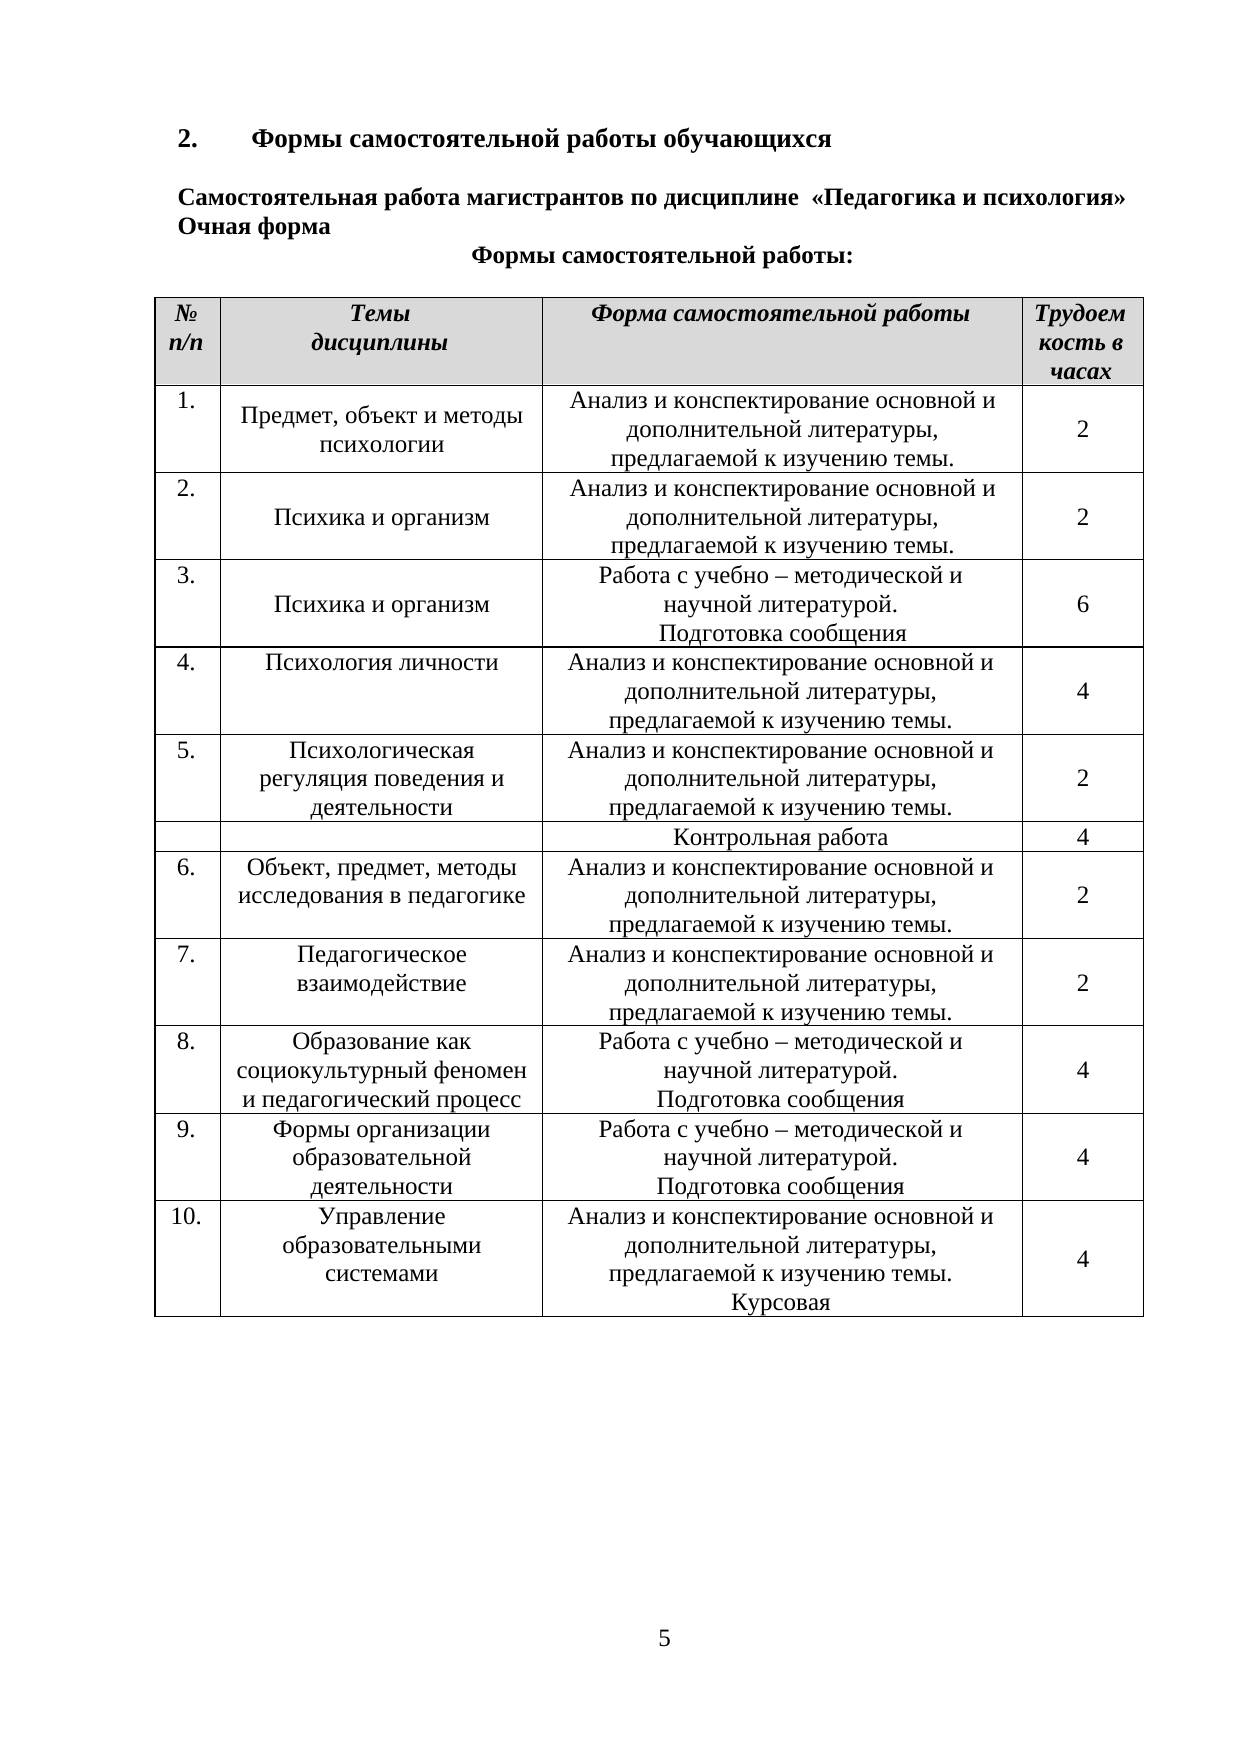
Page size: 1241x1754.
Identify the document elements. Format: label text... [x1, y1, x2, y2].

table_cell Предмет, объект и методы психологии [221, 386, 542, 472]
table_cell Анализ и конспектирование основной и дополнительной литературы, предлагаемой к изучению темы. Курсовая [543, 1201, 1022, 1316]
table_cell 5. [156, 735, 220, 821]
table_cell 1. [156, 386, 220, 472]
table_cell Формы организации образовательной деятельности [221, 1114, 542, 1200]
table_cell [156, 822, 220, 851]
table_cell 4 [1023, 648, 1143, 734]
table_cell Анализ и конспектирование основной и дополнительной литературы, предлагаемой к изучению темы. [543, 473, 1022, 559]
table_cell Работа с учебно – методической и научной литературой. Подготовка сообщения [543, 1114, 1022, 1200]
table_header № п/п [156, 298, 220, 384]
table_cell 3. [156, 560, 220, 646]
table_cell 4 [1023, 822, 1143, 851]
table_header Форма самостоятельной работы [543, 298, 1022, 384]
table_cell 2 [1023, 386, 1143, 472]
table_cell Анализ и конспектирование основной и дополнительной литературы, предлагаемой к изучению темы. [543, 648, 1022, 734]
table_cell Работа с учебно – методической и научной литературой. Подготовка сообщения [543, 1026, 1022, 1113]
table_cell Психика и организм [221, 560, 542, 646]
table_cell Объект, предмет, методы исследования в педагогике [221, 852, 542, 938]
table_cell 6. [156, 852, 220, 938]
table_cell Образование как социокультурный феномен и педагогический процесс [221, 1026, 542, 1113]
text Формы самостоятельной работы: [177, 240, 1148, 268]
table_cell Анализ и конспектирование основной и дополнительной литературы, предлагаемой к изучению темы. [543, 386, 1022, 472]
table_cell Психика и организм [221, 473, 542, 559]
table_cell 2 [1023, 735, 1143, 821]
table_cell Анализ и конспектирование основной и дополнительной литературы, предлагаемой к изучению темы. [543, 852, 1022, 938]
table_cell 4. [156, 648, 220, 734]
table_cell 6 [1023, 560, 1143, 646]
table_cell Психологическая регуляция поведения и деятельности [221, 735, 542, 821]
table_cell Психология личности [221, 648, 542, 734]
table_cell Управление образовательными системами [221, 1201, 542, 1316]
table_header Темы дисциплины [221, 298, 542, 384]
table_cell Работа с учебно – методической и научной литературой. Подготовка сообщения [543, 560, 1022, 646]
table_cell 4 [1023, 1114, 1143, 1200]
text Очная форма [177, 211, 1148, 240]
table_cell 4 [1023, 1026, 1143, 1113]
table_cell Педагогическое взаимодействие [221, 939, 542, 1025]
table_cell 2. [156, 473, 220, 559]
table_header Трудоемкость в часах [1023, 298, 1143, 384]
text Самостоятельная работа магистрантов по дисциплине «Педагогика и психология» [177, 182, 1148, 211]
table_cell 8. [156, 1026, 220, 1113]
table_cell [221, 822, 542, 851]
table_cell Анализ и конспектирование основной и дополнительной литературы, предлагаемой к изучению темы. [543, 939, 1022, 1025]
table_cell 2 [1023, 852, 1143, 938]
list Формы самостоятельной работы обучающихся [177, 122, 1148, 153]
table_cell 10. [156, 1201, 220, 1316]
table_cell Контрольная работа [543, 822, 1022, 851]
table_cell 2 [1023, 473, 1143, 559]
table_cell Анализ и конспектирование основной и дополнительной литературы, предлагаемой к изучению темы. [543, 735, 1022, 821]
table_cell 2 [1023, 939, 1143, 1025]
table_cell 4 [1023, 1201, 1143, 1316]
table_cell 7. [156, 939, 220, 1025]
table_cell 9. [156, 1114, 220, 1200]
